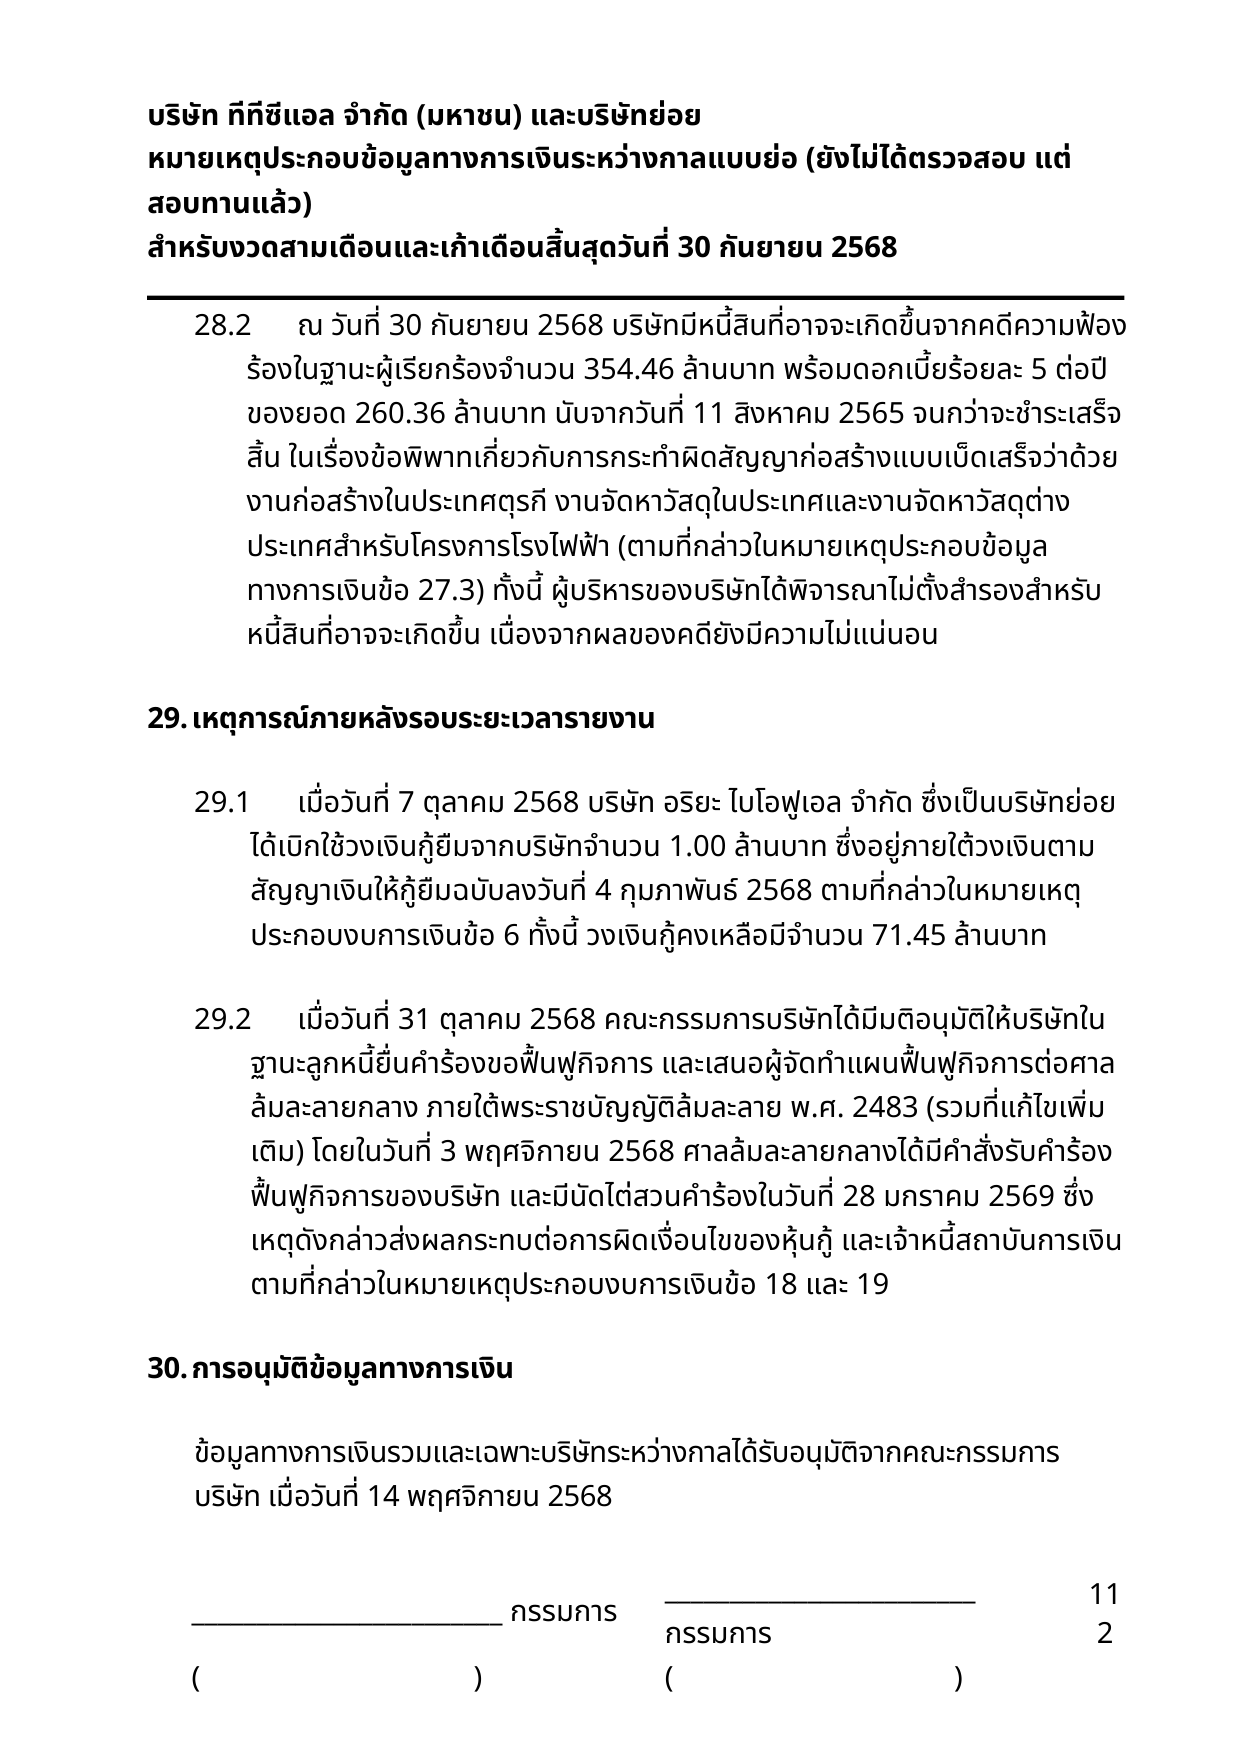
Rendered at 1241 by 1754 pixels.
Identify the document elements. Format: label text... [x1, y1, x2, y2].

list เมื่อวันที่ 31 ตุลาคม 2568 คณะกรรมการบริษัทได้มีมติอนุมัติให้บริษัทในฐานะลูกหนี้ยื่นคำร้องขอฟื้นฟูกิจการ และเสนอผู้จัดทำแผนฟื้นฟูกิจการต่อศาลล้มละลายกลาง ภายใต้พระราชบัญญัติล้มละลาย พ.ศ. 2483 (รวมที่แก้ไขเพิ่มเติม) โดยในวันที่ 3 พฤศจิกายน 2568 ศาลล้มละลายกลางได้มีคำสั่งรับคำร้องฟื้นฟูกิจการของบริษัท และมีนัดไต่สวนคำร้องในวันที่ 28 มกราคม 2569 ซึ่งเหตุดังกล่าวส่งผลกระทบต่อการผิดเงื่อนไขของหุ้นกู้ และเจ้าหนี้สถาบันการเงิน ตามที่กล่าวในหมายเหตุประกอบงบการเงินข้อ 18 และ 19 [194, 998, 1130, 1307]
list เมื่อวันที่ 7 ตุลาคม 2568 บริษัท อริยะ ไบโอฟูเอล จำกัด ซึ่งเป็นบริษัทย่อย ได้เบิกใช้วงเงินกู้ยืมจากบริษัทจำนวน 1.00 ล้านบาท ซึ่งอยู่ภายใต้วงเงินตามสัญญาเงินให้กู้ยืมฉบับลงวันที่ 4 กุมภาพันธ์ 2568 ตามที่กล่าวในหมายเหตุประกอบงบการเงินข้อ 6 ทั้งนี้ วงเงินกู้คงเหลือมีจำนวน 71.45 ล้านบาท [194, 781, 1130, 958]
text ข้อมูลทางการเงินรวมและเฉพาะบริษัทระหว่างกาลได้รับอนุมัติจากคณะกรรมการบริษัท เมื่อวันที่ 14 พฤศจิกายน 2568 [194, 1431, 1117, 1519]
list ณ วันที่ 30 กันยายน 2568 บริษัทมีหนี้สินที่อาจจะเกิดขึ้นจากคดีความฟ้องร้องในฐานะผู้เรียกร้องจำนวน 354.46 ล้านบาท พร้อมดอกเบี้ยร้อยละ 5 ต่อปีของยอด 260.36 ล้านบาท นับจากวันที่ 11 สิงหาคม 2565 จนกว่าจะชำระเสร็จสิ้น ในเรื่องข้อพิพาทเกี่ยวกับการกระทำผิดสัญญาก่อสร้างแบบเบ็ดเสร็จว่าด้วยงานก่อสร้างในประเทศตุรกี งานจัดหาวัสดุในประเทศและงานจัดหาวัสดุต่างประเทศสำหรับโครงการโรงไฟฟ้า (ตามที่กล่าวในหมายเหตุประกอบข้อมูลทางการเงินข้อ 27.3) ทั้งนี้ ผู้บริหารของบริษัทได้พิจารณาไม่ตั้งสำรองสำหรับหนี้สินที่อาจจะเกิดขึ้น เนื่องจากผลของคดียังมีความไม่แน่นอน [194, 304, 1130, 657]
list เหตุการณ์ภายหลังรอบระยะเวลารายงาน [147, 697, 1120, 741]
list การอนุมัติข้อมูลทางการเงิน [147, 1347, 1120, 1391]
